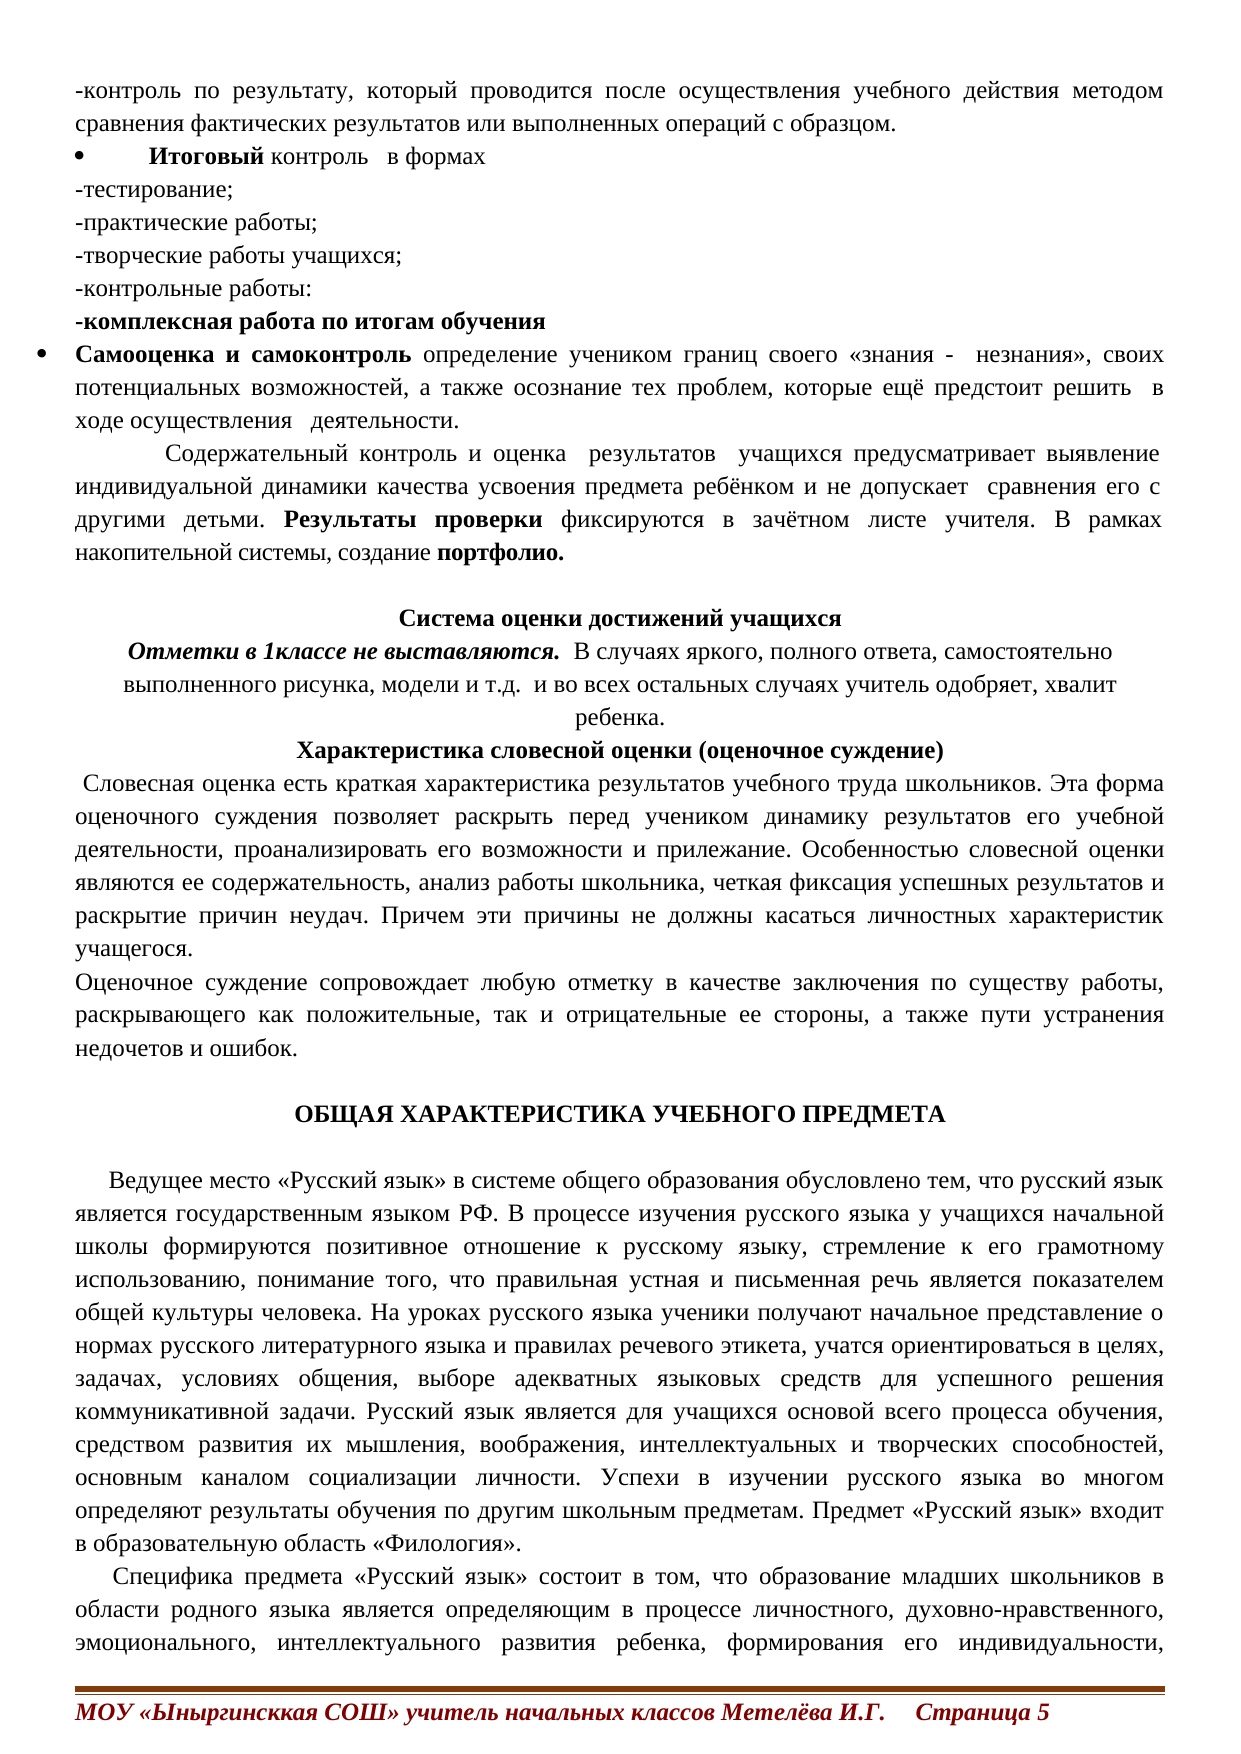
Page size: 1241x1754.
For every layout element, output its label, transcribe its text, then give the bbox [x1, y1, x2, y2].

text -контроль по результату, который проводится после осуществления учебного действия методом сравнения фактических результатов или выполненных операций с образцом. [75, 75, 1165, 137]
text -комплексная работа по итогам обучения [75, 306, 1165, 335]
text Отметки в 1классе не выставляются. В случаях яркого, полного ответа, самостоятельно выполненного рисунка, модели и т.д. и во всех остальных случаях учитель одобряет, хвалит ребенка. [75, 636, 1165, 731]
text -контрольные работы: [75, 273, 1165, 302]
text -тестирование; [75, 174, 1165, 203]
list Итоговый контроль в формах [75, 141, 1165, 170]
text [75, 1561, 1165, 1656]
text Оценочное суждение сопровождает любую отметку в качестве заключения по существу работы, раскрывающего как положительные, так и отрицательные ее стороны, а также пути устранения недочетов и ошибок. [75, 967, 1165, 1061]
text ОБЩАЯ ХАРАКТЕРИСТИКА УЧЕБНОГО ПРЕДМЕТА [75, 1099, 1165, 1127]
text Содержательный контроль и оценка результатов учащихся предусматривает выявление индивидуальной динамики качества усвоения предмета ребёнком и не допускает сравнения его с другими детьми. Результаты проверки фиксируются в зачётном листе учителя. В рамках накопительной системы, создание портфолио. [75, 438, 1162, 566]
text -творческие работы учащихся; [75, 240, 1165, 269]
text Характеристика словесной оценки (оценочное суждение) [75, 735, 1165, 764]
text Система оценки достижений учащихся [75, 603, 1165, 632]
list Самооценка и самоконтроль определение учеником границ своего «знания - незнания», своих потенциальных возможностей, а также осознание тех проблем, которые ещё предстоит решить в ходе осуществления деятельности. [37, 339, 1165, 434]
text Словесная оценка есть краткая характеристика результатов учебного труда школьников. Эта форма оценочного суждения позволяет раскрыть перед учеником динамику результатов его учебной деятельности, проанализировать его возможности и прилежание. Особенностью словесной оценки являются ее содержательность, анализ работы школьника, четкая фиксация успешных результатов и раскрытие причин неудач. Причем эти причины не должны касаться личностных характеристик учащегося. [75, 768, 1165, 962]
text -практические работы; [75, 207, 1165, 236]
text Ведущее место «Русский язык» в системе общего образования обусловлено тем, что русский язык является государственным языком РФ. В процессе изучения русского языка у учащихся начальной школы формируются позитивное отношение к русскому языку, стремление к его грамотному использованию, понимание того, что правильная устная и письменная речь является показателем общей культуры человека. На уроках русского языка ученики получают начальное представление о нормах русского литературного языка и правилах речевого этикета, учатся ориентироваться в целях, задачах, условиях общения, выборе адекватных языковых средств для успешного решения коммуникативной задачи. Русский язык является для учащихся основой всего процесса обучения, средством развития их мышления, воображения, интеллектуальных и творческих способностей, основным каналом социализации личности. Успехи в изучении русского языка во многом определяют результаты обучения по другим школьным предметам. Предмет «Русский язык» входит в образовательную область «Филология». [75, 1165, 1165, 1557]
